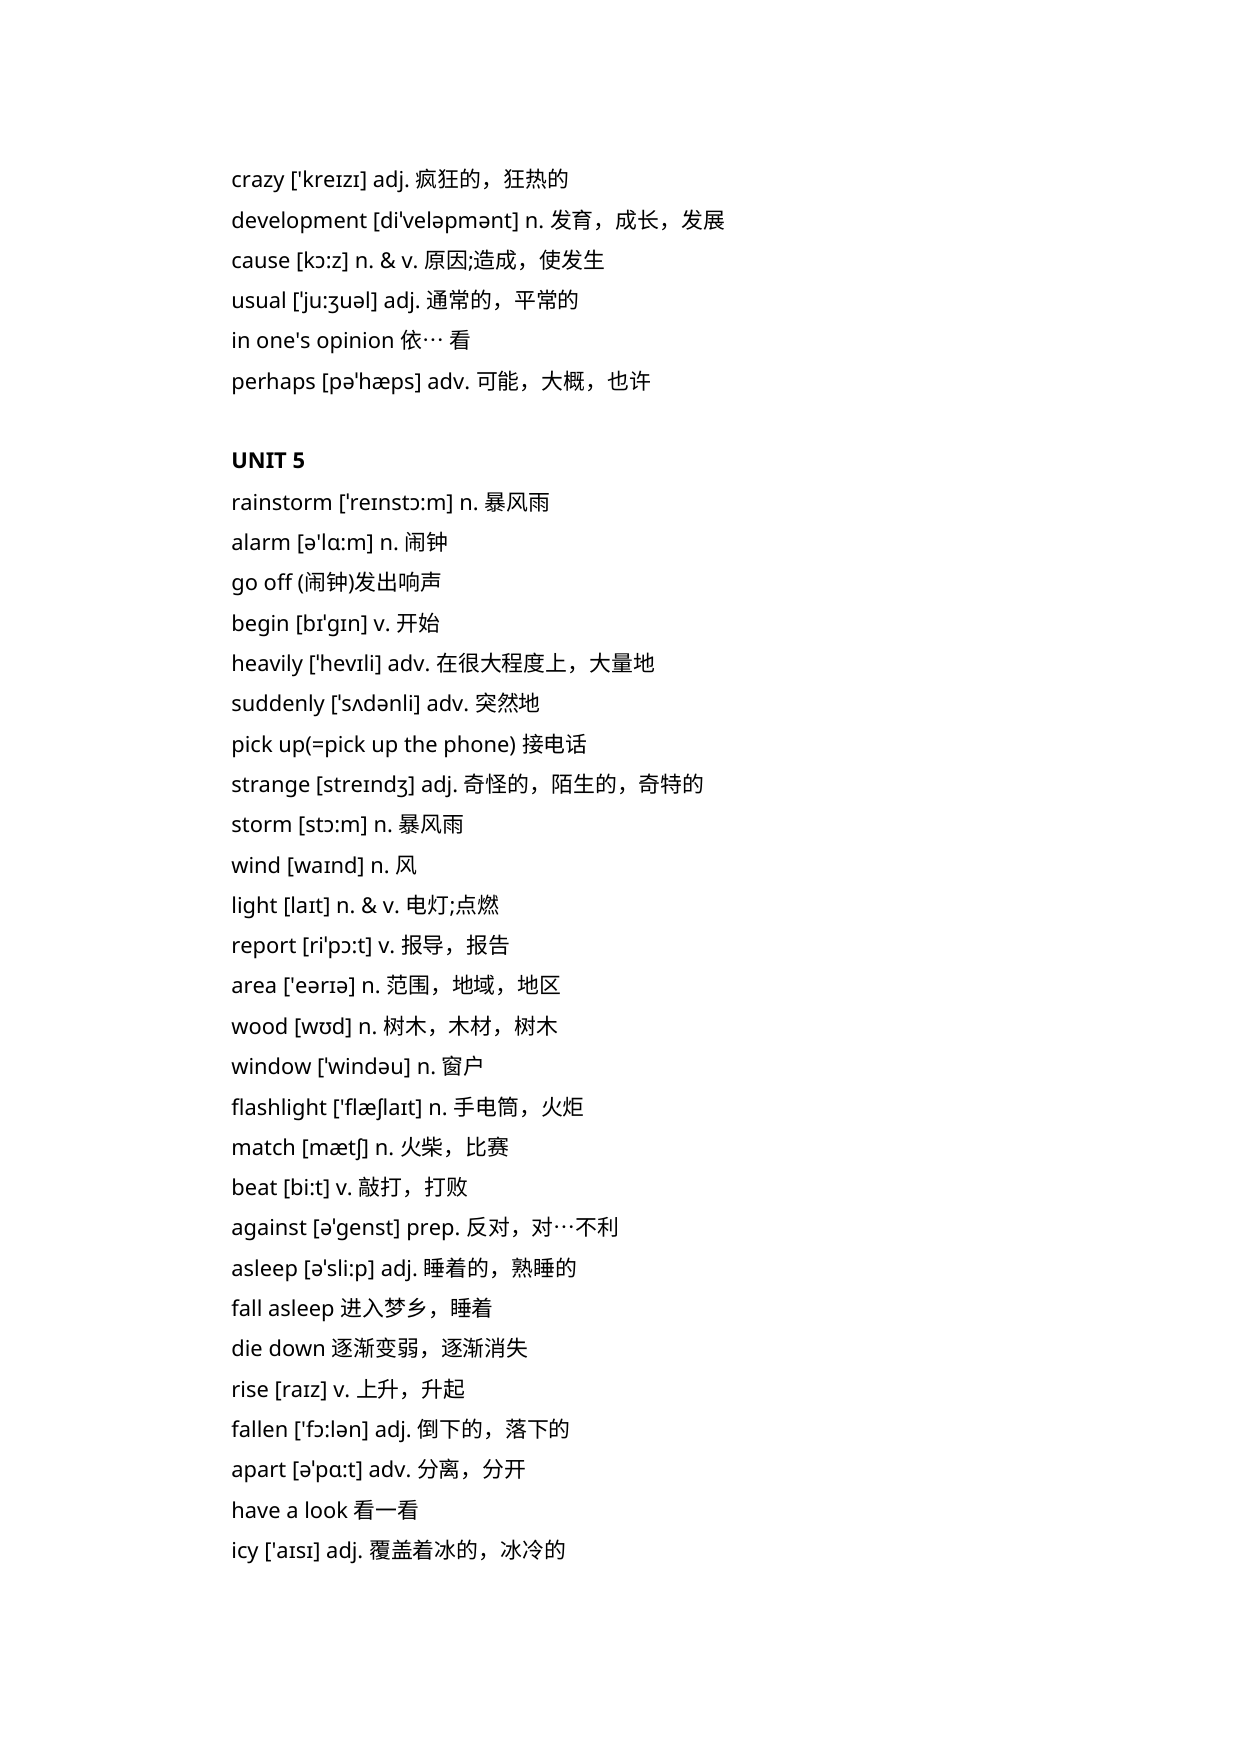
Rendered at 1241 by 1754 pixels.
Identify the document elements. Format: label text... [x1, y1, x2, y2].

text UNIT 5 [187, 444, 1053, 477]
text light [laɪt] n. & v. 电灯;点燃 [187, 888, 1053, 920]
text cause [kɔ:z] n. & v. 原因;造成，使发生 [187, 243, 1053, 275]
text crazy ['kreɪzɪ] adj. 疯狂的，狂热的 [187, 162, 1053, 194]
text wind [waɪnd] n. 风 [187, 847, 1053, 880]
text fallen ['fɔ:lən] adj. 倒下的，落下的 [187, 1412, 1053, 1444]
text icy ['aɪsɪ] adj. 覆盖着冰的，冰冷的 [187, 1533, 1053, 1565]
text suddenly [ˈsʌdənli] adv. 突然地 [187, 686, 1053, 718]
text go off (闹钟)发出响声 [187, 565, 1053, 598]
text have a look 看一看 [187, 1492, 1053, 1525]
text against [əˈgenst] prep. 反对，对…不利 [187, 1210, 1053, 1243]
text window [ˈwindəu] n. 窗户 [187, 1049, 1053, 1081]
text rise [raɪz] v. 上升，升起 [187, 1371, 1053, 1404]
text asleep [əˈsli:p] adj. 睡着的，熟睡的 [187, 1250, 1053, 1283]
text rainstorm [ˈreɪnstɔ:m] n. 暴风雨 [187, 484, 1053, 517]
text development [diˈveləpmənt] n. 发育，成长，发展 [187, 202, 1053, 235]
text die down 逐渐变弱，逐渐消失 [187, 1331, 1053, 1363]
text wood [wʊd] n. 树木，木材，树木 [187, 1008, 1053, 1041]
text flashlight ['flæʃlaɪt] n. 手电筒，火炬 [187, 1089, 1053, 1122]
text fall asleep 进入梦乡，睡着 [187, 1291, 1053, 1323]
text match [mætʃ] n. 火柴，比赛 [187, 1129, 1053, 1162]
text area ['eərɪə] n. 范围，地域，地区 [187, 968, 1053, 1001]
text beat [bi:t] v. 敲打，打败 [187, 1170, 1053, 1202]
text strange [streɪndʒ] adj. 奇怪的，陌生的，奇特的 [187, 767, 1053, 799]
text perhaps [pəˈhæps] adv. 可能，大概，也许 [187, 363, 1053, 396]
text apart [əˈpɑ:t] adv. 分离，分开 [187, 1452, 1053, 1484]
text report [riˈpɔ:t] v. 报导，报告 [187, 928, 1053, 960]
text pick up(=pick up the phone) 接电话 [187, 726, 1053, 759]
text usual [ˈju:ʒuəl] adj. 通常的，平常的 [187, 283, 1053, 315]
text storm [stɔ:m] n. 暴风雨 [187, 807, 1053, 839]
text begin [bɪˈgɪn] v. 开始 [187, 605, 1053, 638]
text in one's opinion 依… 看 [187, 323, 1053, 356]
text heavily [ˈhevɪli] adv. 在很大程度上，大量地 [187, 646, 1053, 678]
text alarm [ə'lɑ:m] n. 闹钟 [187, 525, 1053, 557]
